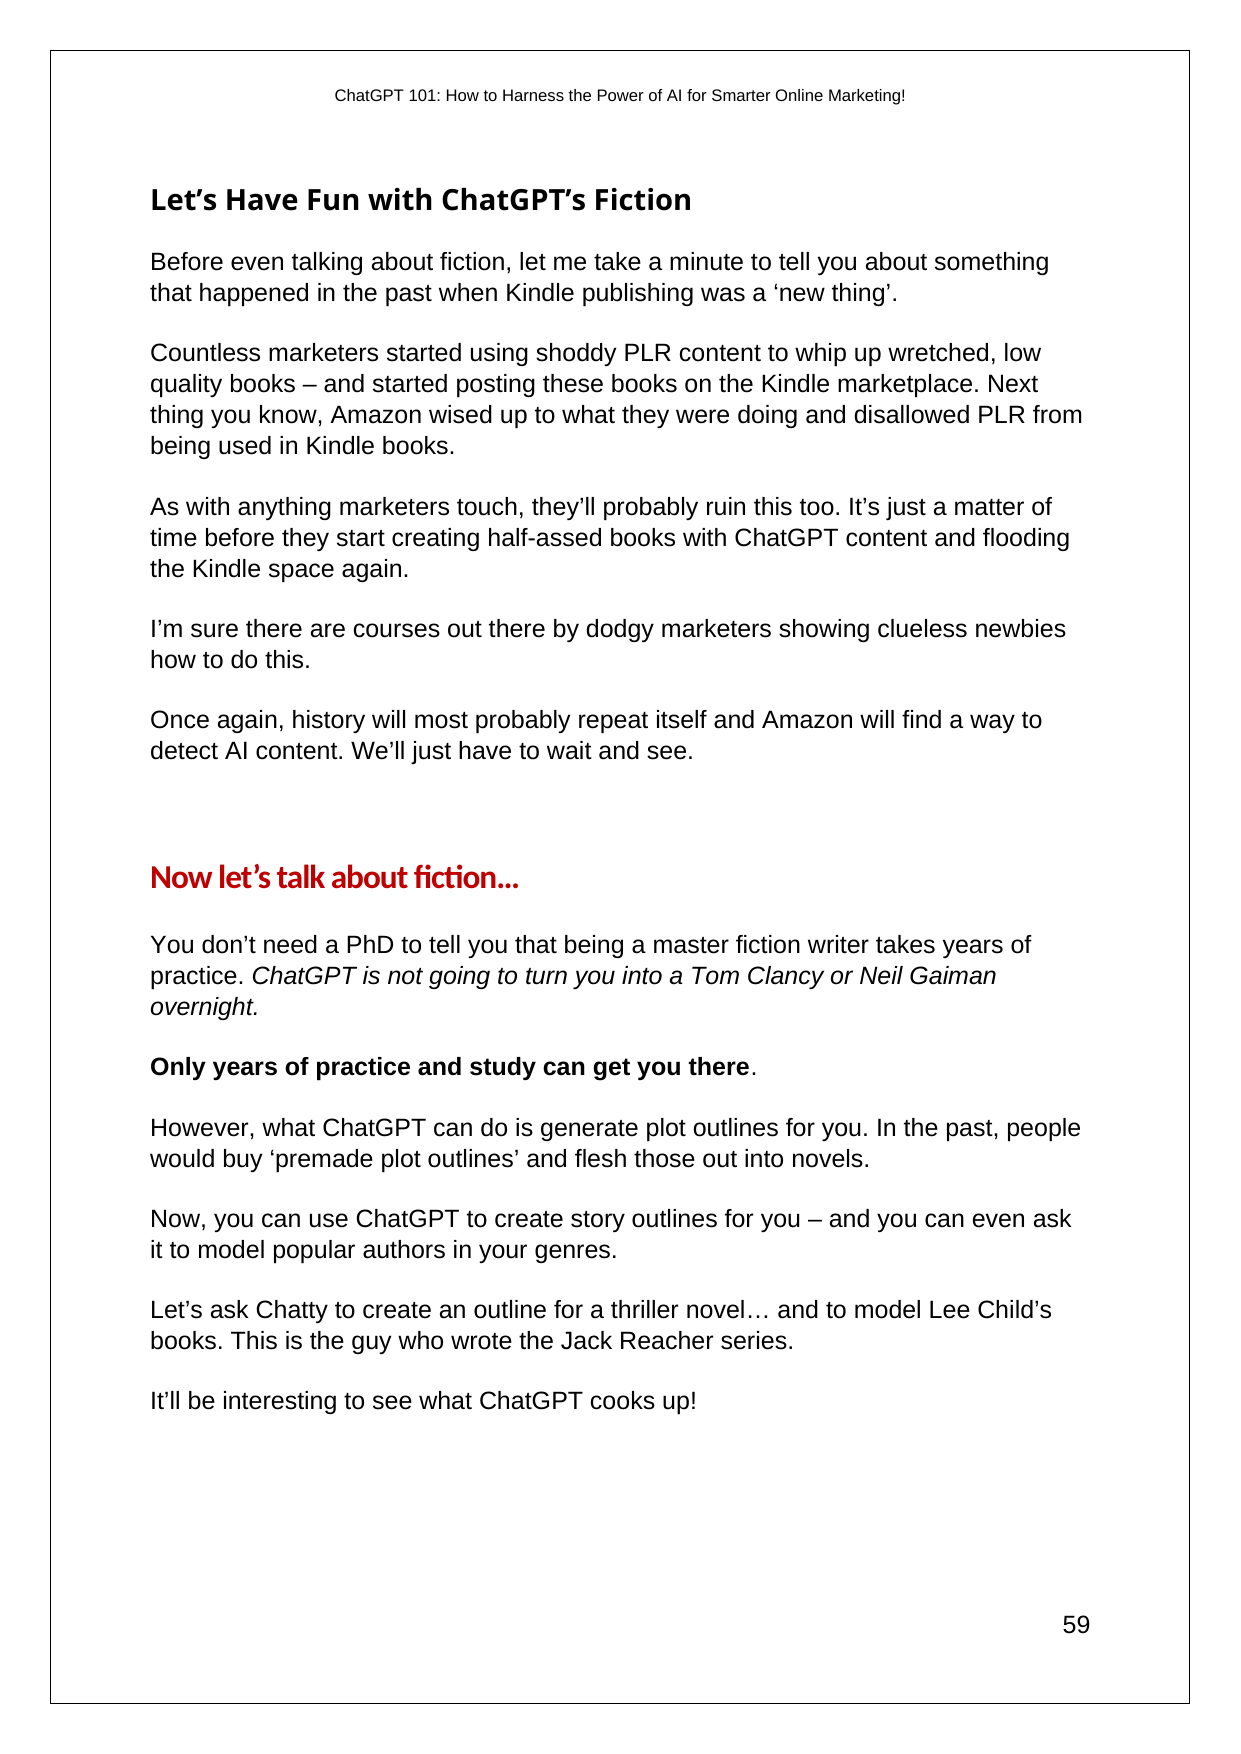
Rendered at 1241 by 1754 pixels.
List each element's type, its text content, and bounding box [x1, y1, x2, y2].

text Only years of practice and study can get you there. [150, 1052, 1090, 1081]
text However, what ChatGPT can do is generate plot outlines for you. In the past, people would buy ‘premade plot outlines’ and flesh those out into novels. [150, 1113, 1090, 1172]
text Let’s ask Chatty to create an outline for a thriller novel… and to model Lee Child’s books. This is the guy who wrote the Jack Reacher series. [150, 1295, 1090, 1355]
subtitle Let’s Have Fun with ChatGPT’s Fiction [150, 179, 1090, 219]
text I’m sure there are courses out there by dodgy marketers showing clueless newbies how to do this. [150, 614, 1090, 674]
text Now, you can use ChatGPT to create story outlines for you – and you can even ask it to model popular authors in your genres. [150, 1204, 1090, 1264]
text Before even talking about fiction, let me take a minute to tell you about something that happened in the past when Kindle publishing was a ‘new thing’. [150, 247, 1090, 307]
text Countless marketers started using shoddy PLR content to whip up wretched, low quality books – and started posting these books on the Kindle marketplace. Next thing you know, Amazon wised up to what they were doing and disallowed PLR from being used in Kindle books. [150, 338, 1090, 460]
text As with anything marketers touch, they’ll probably ruin this too. It’s just a matter of time before they start creating half-assed books with ChatGPT content and flooding the Kindle space again. [150, 492, 1090, 582]
text You don’t need a PhD to tell you that being a master fiction writer takes years of practice. ChatGPT is not going to turn you into a Tom Clancy or Neil Gaiman overnight. [150, 930, 1090, 1021]
title Now let’s talk about fiction… [150, 857, 1090, 897]
text Once again, history will most probably repeat itself and Amazon will find a way to detect AI content. We’ll just have to wait and see. [150, 705, 1090, 765]
text It’ll be interesting to see what ChatGPT cooks up! [150, 1386, 1090, 1415]
